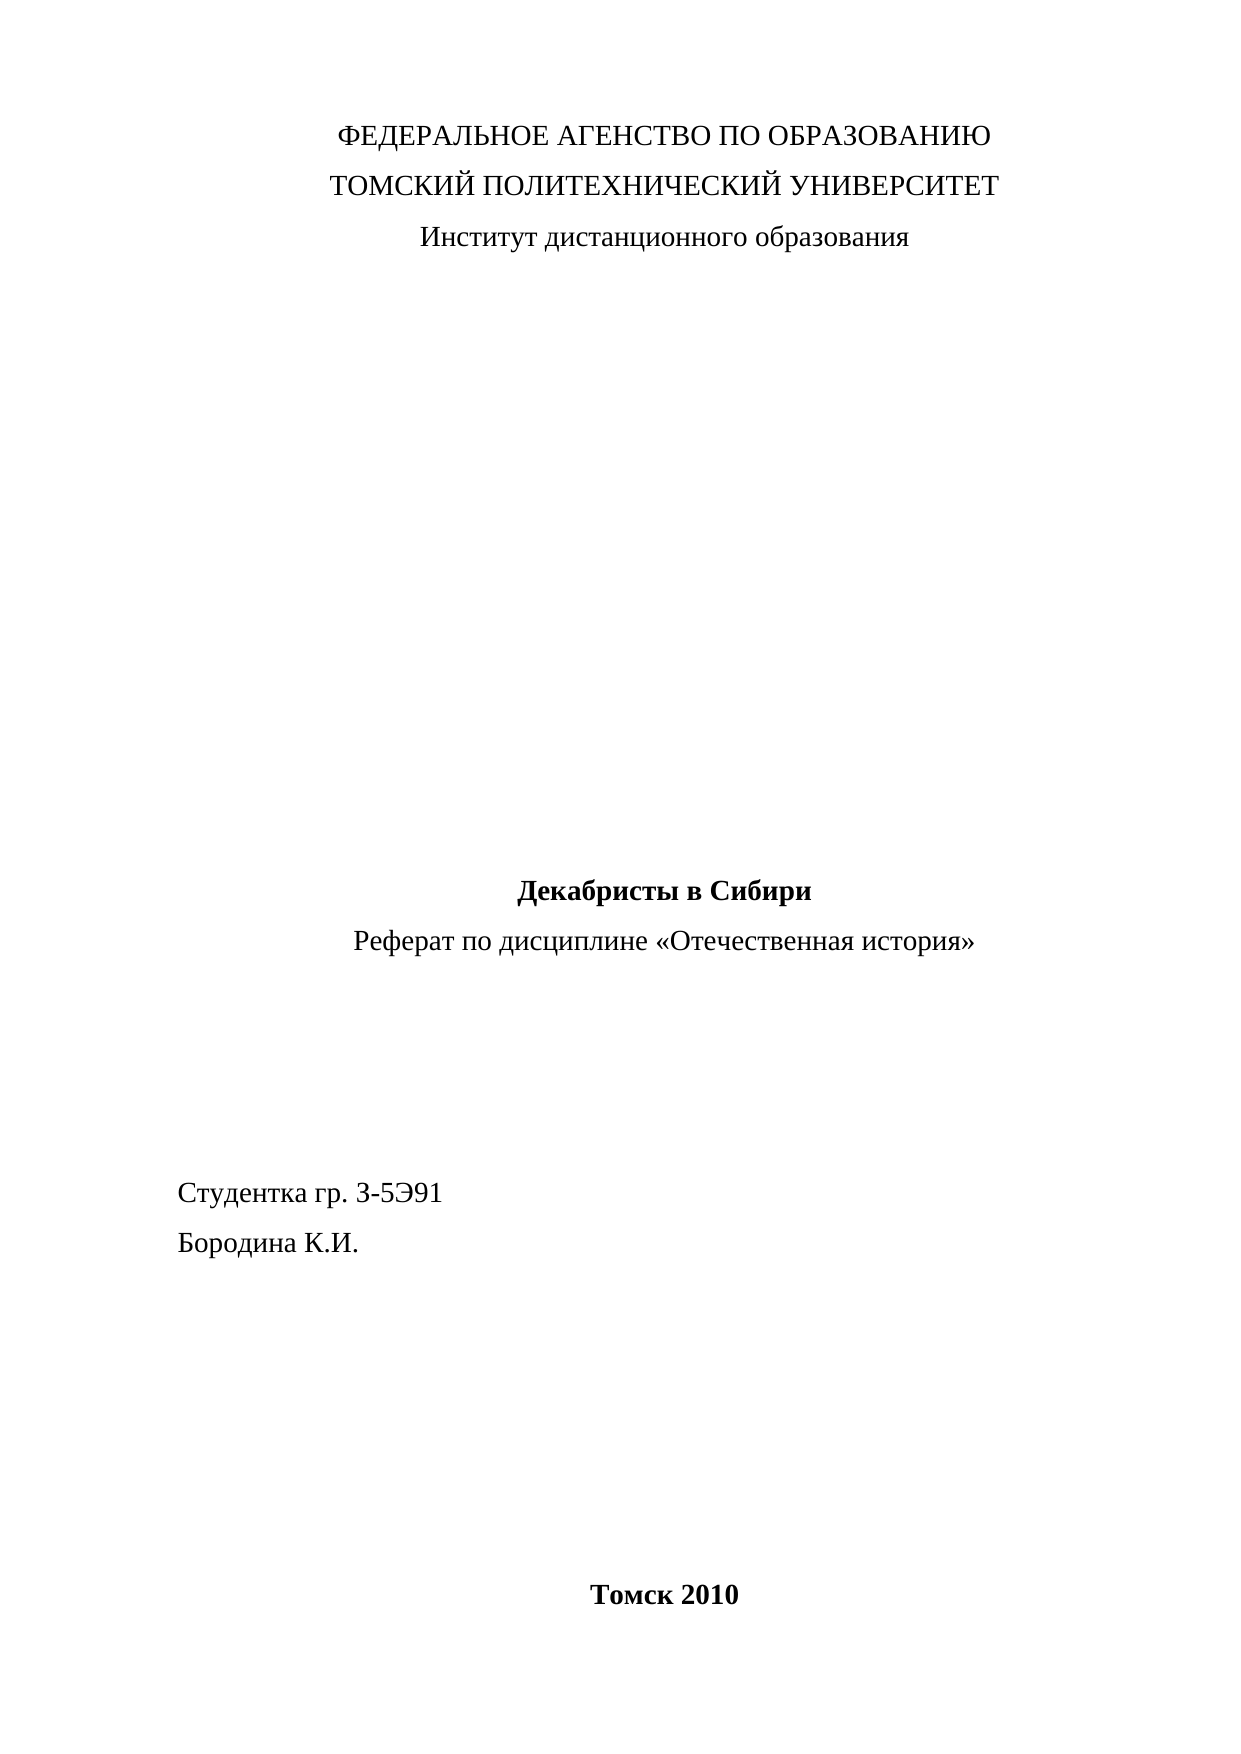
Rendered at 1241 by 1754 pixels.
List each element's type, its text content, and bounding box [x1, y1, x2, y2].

text ТОМСКИЙ ПОЛИТЕХНИЧЕСКИЙ УНИВЕРСИТЕТ [177, 168, 1152, 202]
text Декабристы в Сибири [177, 873, 1152, 906]
text ФЕДЕРАЛЬНОЕ АГЕНСТВО ПО ОБРАЗОВАНИЮ [177, 118, 1152, 152]
text Реферат по дисциплине «Отечественная история» [177, 923, 1152, 957]
text Томск 2010 [177, 1577, 1152, 1611]
text Институт дистанционного образования [177, 219, 1152, 252]
text Бородина К.И. [177, 1225, 1152, 1258]
text Студентка гр. З-5Э91 [177, 1175, 1152, 1208]
